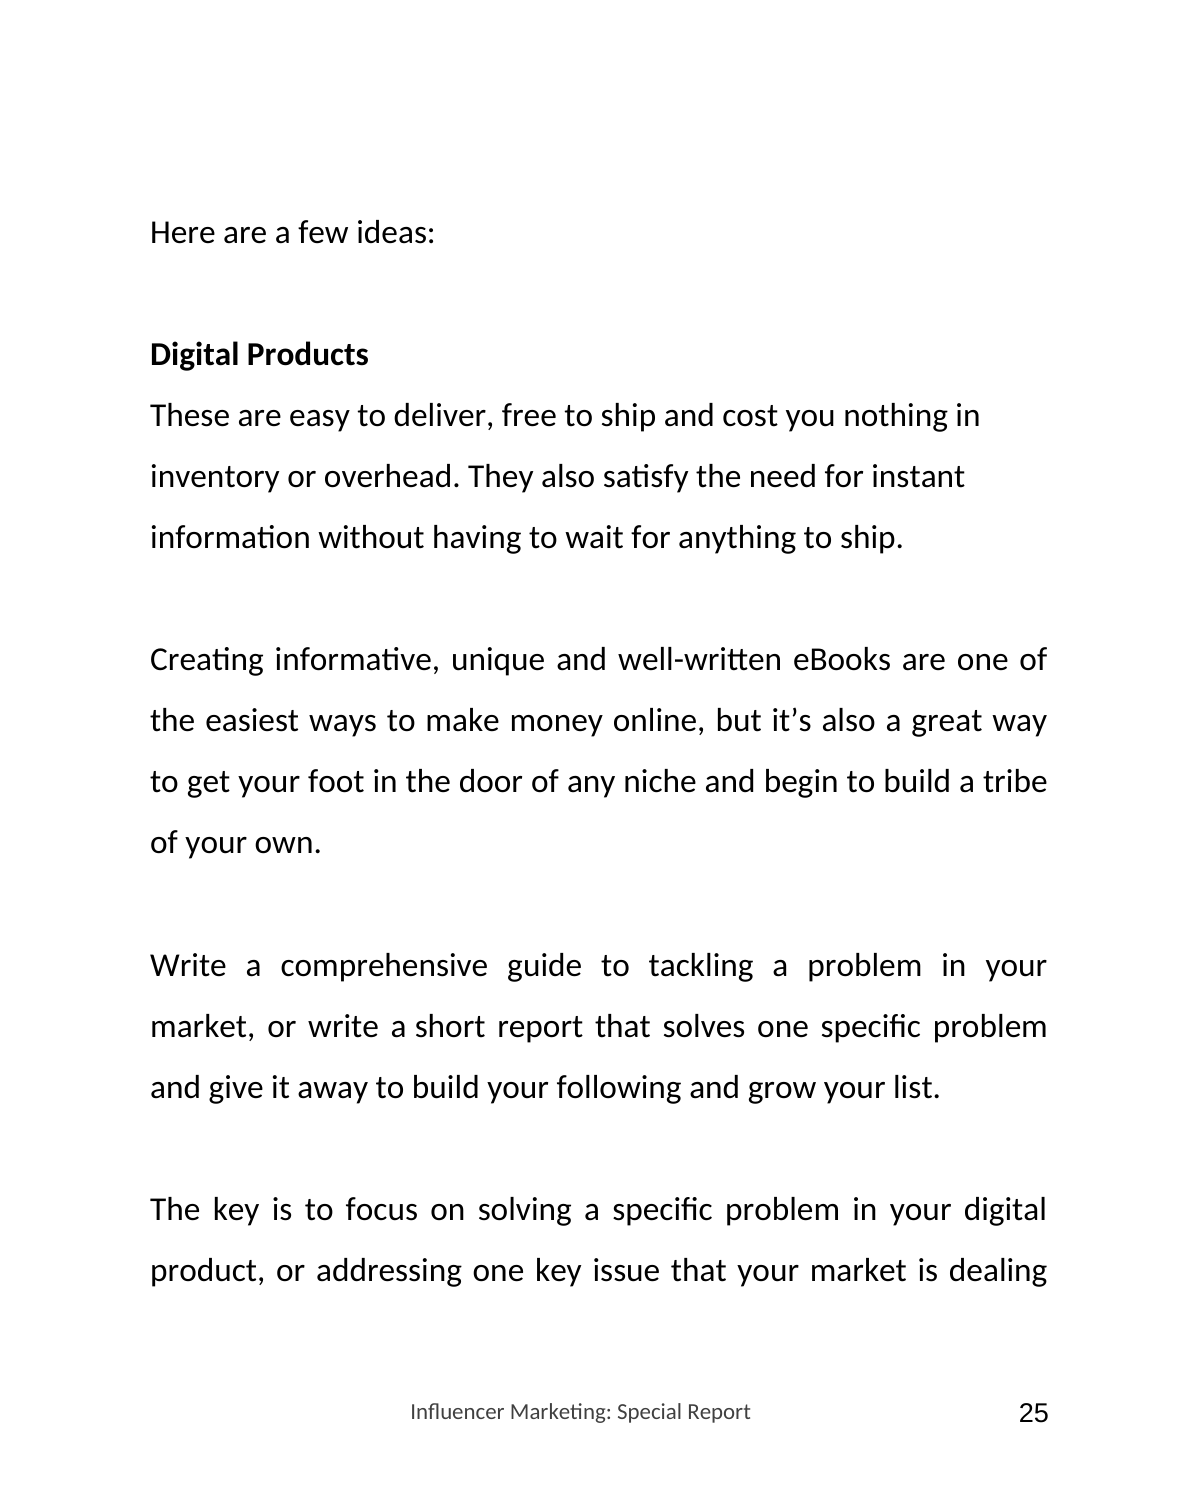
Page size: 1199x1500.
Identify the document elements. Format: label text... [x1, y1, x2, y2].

text These are easy to deliver, free to ship and cost you nothing in inventory or overhead. They also satisfy the need for instant information without having to wait for anything to ship. [150, 394, 1049, 557]
text Write a comprehensive guide to tackling a problem in your market, or write a short report that solves one specific problem and give it away to build your following and grow your list. [150, 943, 1049, 1106]
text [150, 1188, 1049, 1289]
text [150, 150, 1049, 374]
text Creating informative, unique and well-written eBooks are one of the easiest ways to make money online, but it’s also a great way to get your foot in the door of any niche and begin to build a tribe of your own. [150, 638, 1049, 862]
